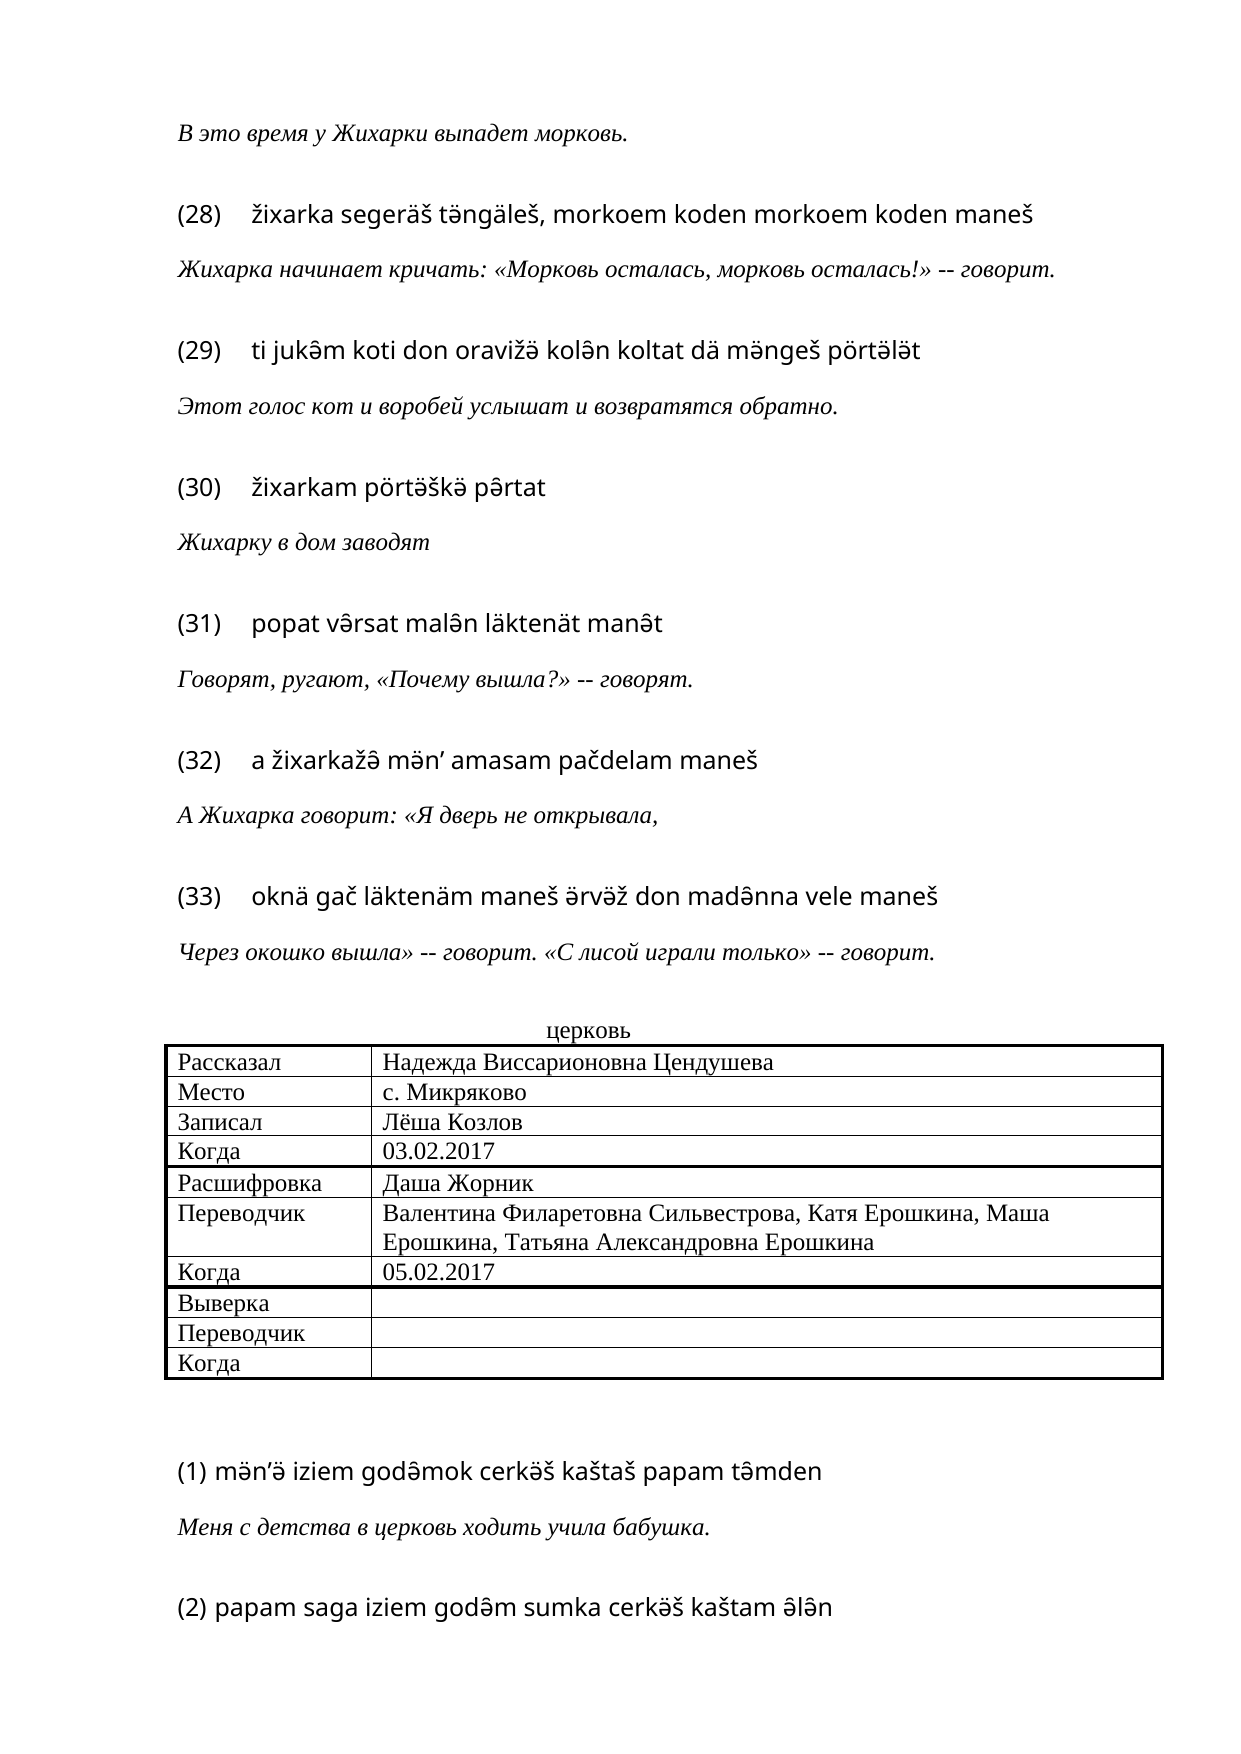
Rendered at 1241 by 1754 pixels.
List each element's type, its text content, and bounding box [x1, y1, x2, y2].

text papam saga iziem godə̑m sumka cerkə̈š kaštam ə̑lə̑n [177, 1590, 1152, 1624]
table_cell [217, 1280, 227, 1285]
text А Жихарка говорит: «Я дверь не открывала, [177, 800, 1152, 829]
text Меня с детства в церковь ходить учила бабушка. [177, 1512, 1152, 1541]
text В это время у Жихарки выпадет морковь. [177, 118, 1152, 147]
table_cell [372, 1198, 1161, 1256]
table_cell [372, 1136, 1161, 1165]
list mə̈n’ə̈ iziem godə̑mok cerkə̈š kaštaš papam tə̑mden [177, 1454, 1152, 1488]
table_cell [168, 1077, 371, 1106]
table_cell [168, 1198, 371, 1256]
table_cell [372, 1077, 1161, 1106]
text Жихарка начинает кричать: «Морковь осталась, морковь осталась!» -- говорит. [177, 254, 1152, 283]
text a žixarkažə̑ mə̈n’ amasam pačdelam maneš [177, 742, 1152, 776]
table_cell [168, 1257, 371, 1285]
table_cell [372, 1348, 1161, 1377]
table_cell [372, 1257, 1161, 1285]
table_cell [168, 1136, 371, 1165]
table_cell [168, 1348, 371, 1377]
text ti jukə̑m koti don oravižə̈ kolə̑n koltat dä mə̈ngeš pörtə̈lə̈t [177, 333, 1152, 367]
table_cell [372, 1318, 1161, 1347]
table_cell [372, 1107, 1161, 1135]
text Жихарку в дом заводят [177, 527, 1152, 556]
list церковь [509, 1015, 1152, 1044]
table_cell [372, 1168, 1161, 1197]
text Через окошко вышла» -- говорит. «С лисой играли только» -- говорит. [177, 937, 1152, 966]
text popat və̑rsat malə̑n läktenät manə̑t [177, 606, 1152, 640]
text Этот голос кот и воробей услышат и возвратятся обратно. [177, 391, 1152, 420]
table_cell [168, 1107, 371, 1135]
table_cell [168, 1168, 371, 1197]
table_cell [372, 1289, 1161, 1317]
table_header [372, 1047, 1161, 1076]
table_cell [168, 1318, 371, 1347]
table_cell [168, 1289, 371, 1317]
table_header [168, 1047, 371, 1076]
text Говорят, ругают, «Почему вышла?» -- говорят. [177, 664, 1152, 693]
text žixarka segeräš tə̈ngäleš, morkoem koden morkoem koden maneš [177, 196, 1152, 231]
text oknä gač läktenäm maneš ə̈rvə̈ž don madə̑nna vele maneš [177, 879, 1152, 913]
text žixarkam pörtə̈škə̈ pə̑rtat [177, 469, 1152, 503]
